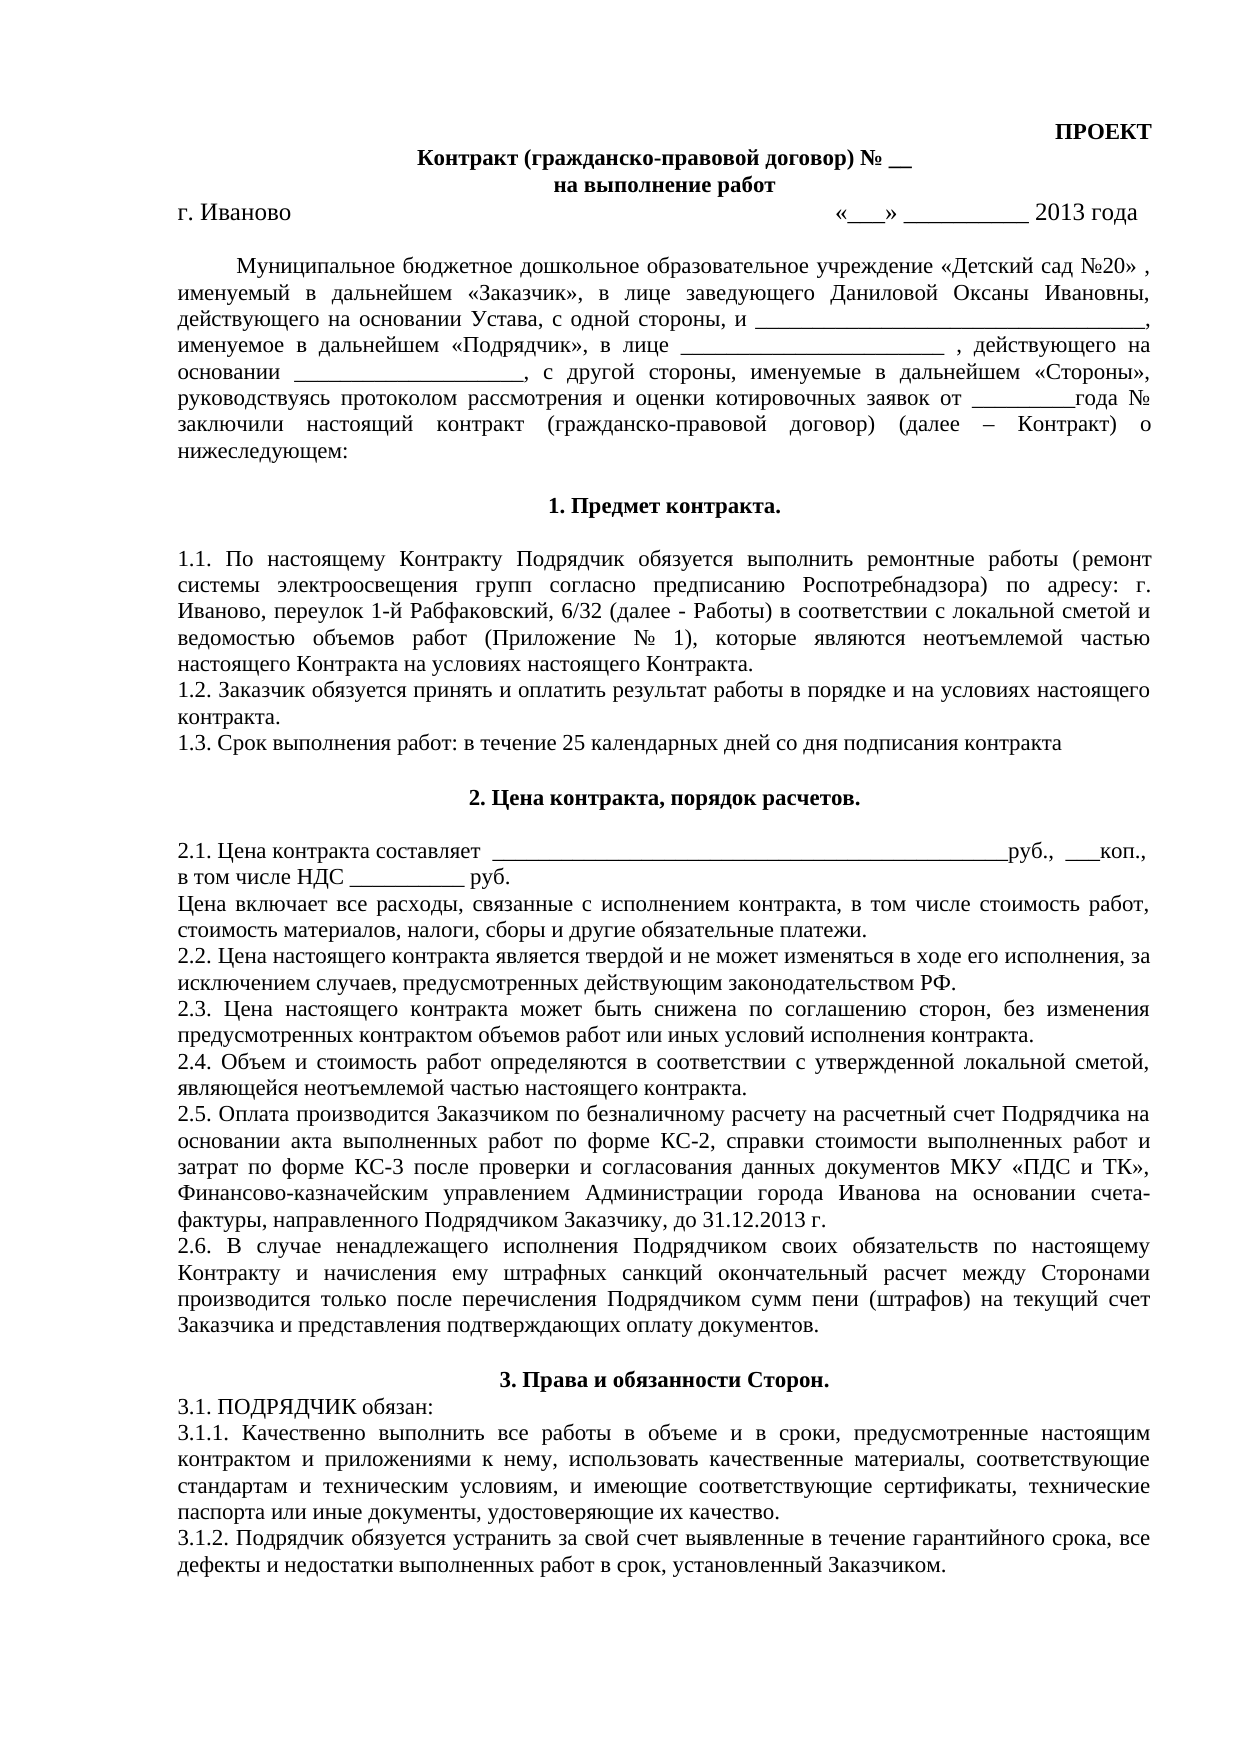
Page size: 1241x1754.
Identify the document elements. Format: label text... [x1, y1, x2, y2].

text на выполнение работ [177, 171, 1152, 197]
text 2.4. Объем и стоимость работ определяются в соответствии с утвержденной локальной сметой, являющейся неотъемлемой частью настоящего контракта. [177, 1048, 1152, 1100]
text 1.2. Заказчик обязуется принять и оплатить результат работы в порядке и на условиях настоящего контракта. [177, 676, 1152, 729]
text 1. Предмет контракта. [177, 492, 1152, 518]
text ПРОЕКТ [177, 118, 1152, 144]
text 3. Права и обязанности Сторон. [177, 1366, 1152, 1393]
text г. Иваново «___» __________ 2013 года [177, 197, 1152, 226]
text 2.3. Цена настоящего контракта может быть снижена по соглашению сторон, без изменения предусмотренных контрактом объемов работ или иных условий исполнения контракта. [177, 995, 1152, 1048]
text Цена включает все расходы, связанные с исполнением контракта, в том числе стоимость работ, стоимость материалов, налоги, сборы и другие обязательные платежи. [177, 889, 1152, 942]
text 2.1. Цена контракта составляет _____________________________________________руб., ___коп., в том числе НДС __________ руб. [177, 837, 1152, 889]
text 2.5. Оплата производится Заказчиком по безналичному расчету на расчетный счет Подрядчика на основании акта выполненных работ по форме КС-2, справки стоимости выполненных работ и затрат по форме КС-3 после проверки и согласования данных документов МКУ «ПДС и ТК», Финансово-казначейским управлением Администрации города Иванова на основании счета-фактуры, направленного Подрядчиком Заказчику, до 31.12.2013 г. [177, 1100, 1152, 1232]
text 3.1.1. Качественно выполнить все работы в объеме и в сроки, предусмотренные настоящим контрактом и приложениями к нему, использовать качественные материалы, соответствующие стандартам и техническим условиям, и имеющие соответствующие сертификаты, технические паспорта или иные документы, удостоверяющие их качество. [177, 1419, 1152, 1524]
text 2.2. Цена настоящего контракта является твердой и не может изменяться в ходе его исполнения, за исключением случаев, предусмотренных действующим законодательством РФ. [177, 942, 1152, 995]
text 2. Цена контракта, порядок расчетов. [177, 784, 1152, 811]
text 3.1.2. Подрядчик обязуется устранить за свой счет выявленные в течение гарантийного срока, все дефекты и недостатки выполненных работ в срок, установленный Заказчиком. [177, 1524, 1152, 1577]
text Муниципальное бюджетное дошкольное образовательное учреждение «Детский сад №20» , именуемый в дальнейшем «Заказчик», в лице заведующего Даниловой Оксаны Ивановны, действующего на основании Устава, с одной стороны, и __________________________________, именуемое в дальнейшем «Подрядчик», в лице _______________________ , действующего на основании ____________________, с другой стороны, именуемые в дальнейшем «Стороны», руководствуясь протоколом рассмотрения и оценки котировочных заявок от _________года № заключили настоящий контракт (гражданско-правовой договор) (далее – Контракт) о нижеследующем: [177, 252, 1152, 463]
text 1.1. По настоящему Контракту Подрядчик обязуется выполнить ремонтные работы (ремонт системы электроосвещения групп согласно предписанию Роспотребнадзора) по адресу: г. Иваново, переулок 1-й Рабфаковский, 6/32 (далее - Работы) в соответствии с локальной сметой и ведомостью объемов работ (Приложение № 1), которые являются неотъемлемой частью настоящего Контракта на условиях настоящего Контракта. [177, 544, 1152, 676]
text Контракт (гражданско-правовой договор) № __ [177, 144, 1152, 171]
text 2.6. В случае ненадлежащего исполнения Подрядчиком своих обязательств по настоящему Контракту и начисления ему штрафных санкций окончательный расчет между Сторонами производится только после перечисления Подрядчиком сумм пени (штрафов) на текущий счет Заказчика и представления подтверждающих оплату документов. [177, 1232, 1152, 1338]
text 1.3. Срок выполнения работ: в течение 25 календарных дней со дня подписания контракта [177, 729, 1152, 755]
text 3.1. ПОДРЯДЧИК обязан: [177, 1393, 1152, 1419]
